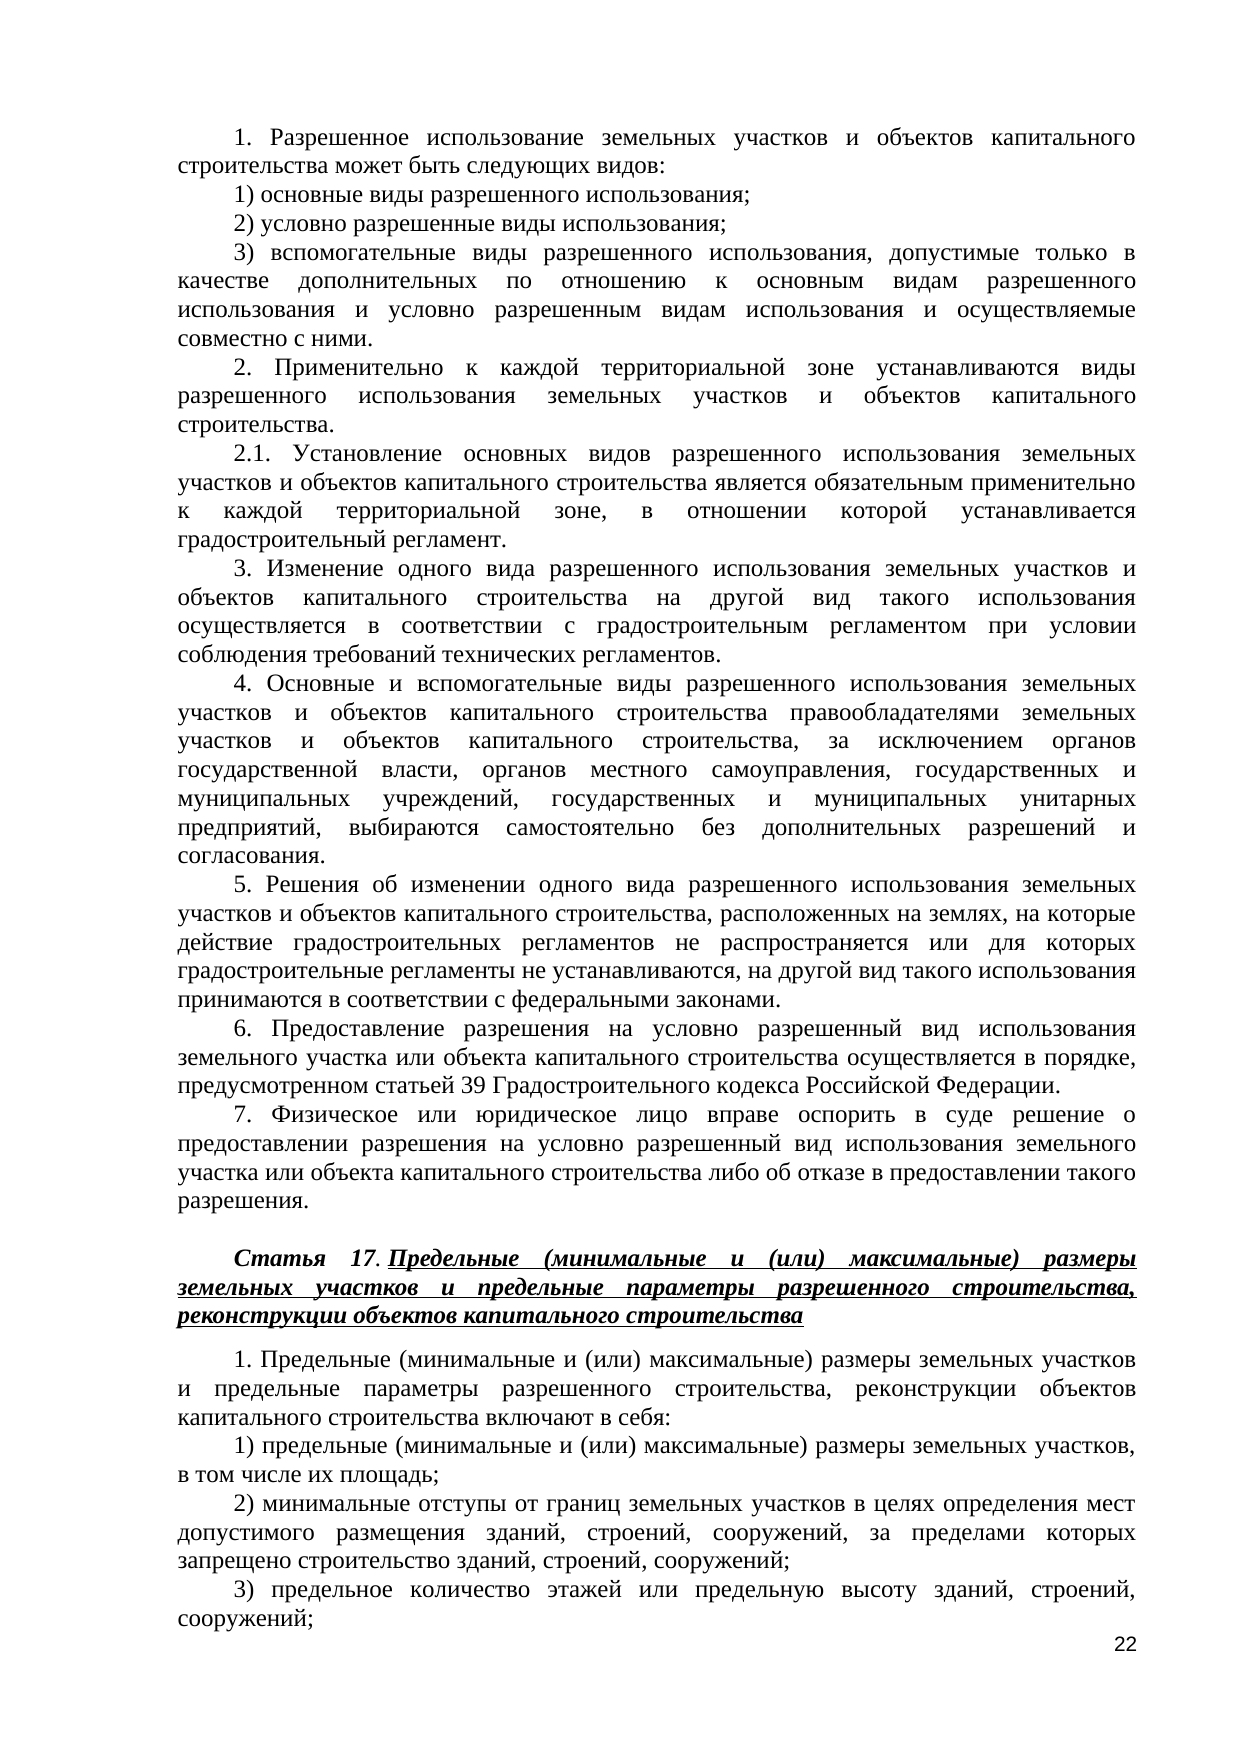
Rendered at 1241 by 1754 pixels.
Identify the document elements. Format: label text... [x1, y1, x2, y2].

text 2) минимальные отступы от границ земельных участков в целях определения мест допустимого размещения зданий, строений, сооружений, за пределами которых запрещено строительство зданий, строений, сооружений; [177, 1488, 1137, 1574]
text 3. Изменение одного вида разрешенного использования земельных участков и объектов капитального строительства на другой вид такого использования осуществляется в соответствии с градостроительным регламентом при условии соблюдения требований технических регламентов. [177, 553, 1137, 668]
text 5. Решения об изменении одного вида разрешенного использования земельных участков и объектов капитального строительства, расположенных на землях, на которые действие градостроительных регламентов не распространяется или для которых градостроительные регламенты не устанавливаются, на другой вид такого использования принимаются в соответствии с федеральными законами. [177, 869, 1137, 1013]
text 3) предельное количество этажей или предельную высоту зданий, строений, сооружений; [177, 1574, 1137, 1632]
text 3) вспомогательные виды разрешенного использования, допустимые только в качестве дополнительных по отношению к основным видам разрешенного использования и условно разрешенным видам использования и осуществляемые совместно с ними. [177, 237, 1137, 352]
text 7. Физическое или юридическое лицо вправе оспорить в суде решение о предоставлении разрешения на условно разрешенный вид использования земельного участка или объекта капитального строительства либо об отказе в предоставлении такого разрешения. [177, 1099, 1137, 1214]
subtitle Статья 17. Предельные (минимальные и (или) максимальные) размеры земельных участков и предельные параметры разрешенного строительства, реконструкции объектов капитального строительства [177, 1243, 1137, 1297]
text 1. Разрешенное использование земельных участков и объектов капитального строительства может быть следующих видов: [177, 122, 1137, 179]
text 2) условно разрешенные виды использования; [177, 208, 1137, 237]
text 4. Основные и вспомогательные виды разрешенного использования земельных участков и объектов капитального строительства правообладателями земельных участков и объектов капитального строительства, за исключением органов государственной власти, органов местного самоуправления, государственных и муниципальных учреждений, государственных и муниципальных унитарных предприятий, выбираются самостоятельно без дополнительных разрешений и согласования. [177, 668, 1137, 869]
text 2.1. Установление основных видов разрешенного использования земельных участков и объектов капитального строительства является обязательным применительно к каждой территориальной зоне, в отношении которой устанавливается градостроительный регламент. [177, 438, 1137, 553]
text 6. Предоставление разрешения на условно разрешенный вид использования земельного участка или объекта капитального строительства осуществляется в порядке, предусмотренном статьей 39 Градостроительного кодекса Российской Федерации. [177, 1013, 1137, 1099]
text 2. Применительно к каждой территориальной зоне устанавливаются виды разрешенного использования земельных участков и объектов капитального строительства. [177, 352, 1137, 438]
text 1) основные виды разрешенного использования; [177, 179, 1137, 208]
text 1. Предельные (минимальные и (или) максимальные) размеры земельных участков и предельные параметры разрешенного строительства, реконструкции объектов капитального строительства включают в себя: [177, 1344, 1137, 1431]
text 1) предельные (минимальные и (или) максимальные) размеры земельных участков, в том числе их площадь; [177, 1431, 1137, 1488]
subtitle Статья 17. Предельные (минимальные и (или) максимальные) размеры земельных участков и предельные параметры разрешенного строительства, реконструкции объектов капитального строительства [177, 1298, 1137, 1329]
